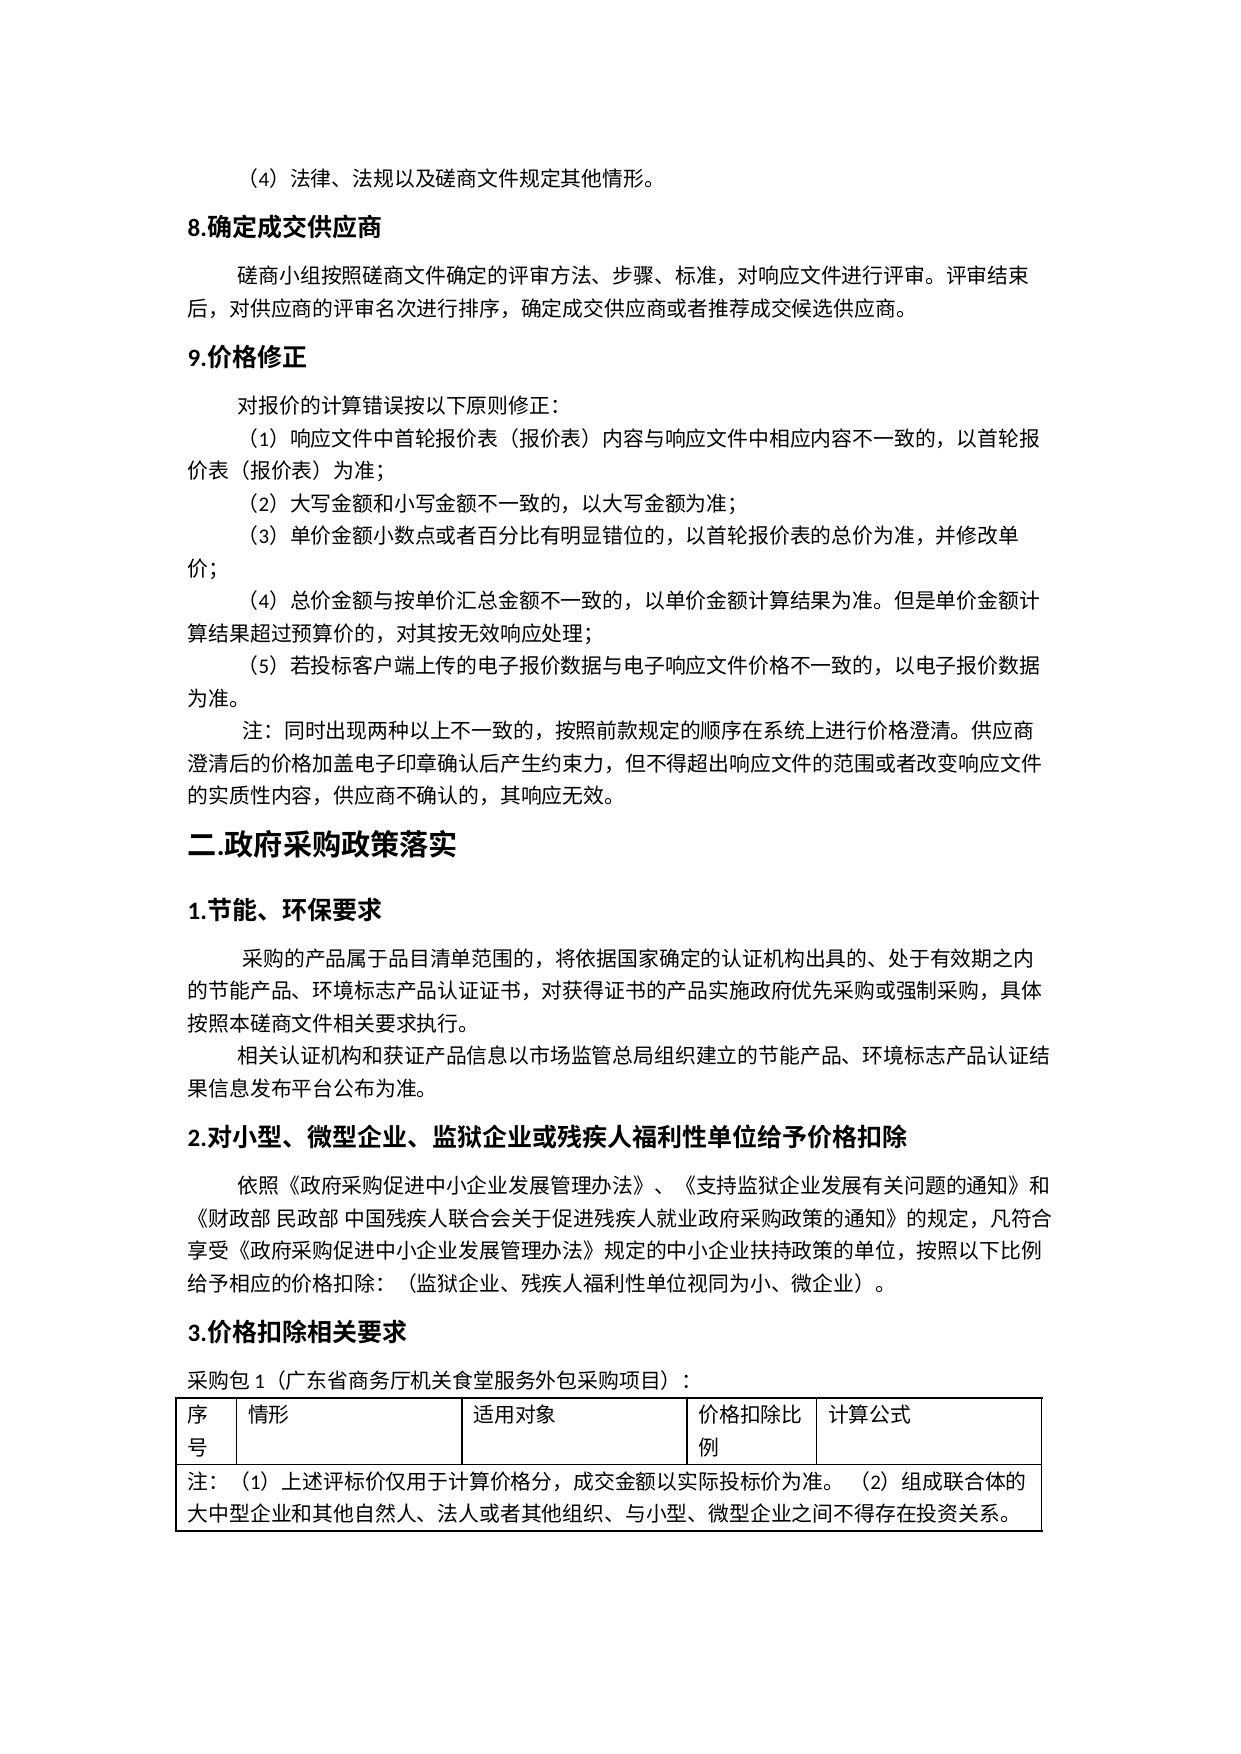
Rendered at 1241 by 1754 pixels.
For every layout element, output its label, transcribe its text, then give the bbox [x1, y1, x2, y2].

text 依照《政府采购促进中小企业发展管理办法》、《支持监狱企业发展有关问题的通知》和《财政部 民政部 中国残疾人联合会关于促进残疾人就业政府采购政策的通知》的规定，凡符合享受《政府采购促进中小企业发展管理办法》规定的中小企业扶持政策的单位，按照以下比例给予相应的价格扣除：（监狱企业、残疾人福利性单位视同为小、微企业）。 [187, 1169, 1053, 1299]
text 3.价格扣除相关要求 [187, 1299, 1053, 1364]
text 采购包1（广东省商务厅机关食堂服务外包采购项目）： [187, 1364, 1053, 1397]
text （4）总价金额与按单价汇总金额不一致的，以单价金额计算结果为准。但是单价金额计算结果超过预算价的，对其按无效响应处理； [187, 584, 1053, 649]
table_header 适用对象 [463, 1399, 686, 1463]
text 二.政府采购政策落实 [187, 812, 1053, 877]
text （1）响应文件中首轮报价表（报价表）内容与响应文件中相应内容不一致的，以首轮报价表（报价表）为准； [187, 422, 1053, 487]
table_header 计算公式 [817, 1399, 1041, 1463]
text 8.确定成交供应商 [187, 194, 1053, 259]
text 1.节能、环保要求 [187, 877, 1053, 942]
text 注：同时出现两种以上不一致的，按照前款规定的顺序在系统上进行价格澄清。供应商澄清后的价格加盖电子印章确认后产生约束力，但不得超出响应文件的范围或者改变响应文件的实质性内容，供应商不确认的，其响应无效。 [187, 714, 1053, 812]
table_header 序号 [177, 1399, 236, 1463]
text 对报价的计算错误按以下原则修正： [187, 389, 1053, 422]
text （3）单价金额小数点或者百分比有明显错位的，以首轮报价表的总价为准，并修改单价； [187, 519, 1053, 584]
table_header 价格扣除比例 [688, 1399, 816, 1463]
text （5）若投标客户端上传的电子报价数据与电子响应文件价格不一致的，以电子报价数据为准。 [187, 649, 1053, 714]
text 磋商小组按照磋商文件确定的评审方法、步骤、标准，对响应文件进行评审。评审结束后，对供应商的评审名次进行排序，确定成交供应商或者推荐成交候选供应商。 [187, 259, 1053, 324]
table_header 情形 [237, 1399, 461, 1463]
table_cell 注：（1）上述评标价仅用于计算价格分，成交金额以实际投标价为准。 （2）组成联合体的大中型企业和其他自然人、法人或者其他组织、与小型、微型企业之间不得存在投资关系。 [177, 1465, 1041, 1530]
text 2.对小型、微型企业、监狱企业或残疾人福利性单位给予价格扣除 [187, 1104, 1053, 1169]
text 采购的产品属于品目清单范围的，将依据国家确定的认证机构出具的、处于有效期之内的节能产品、环境标志产品认证证书，对获得证书的产品实施政府优先采购或强制采购，具体按照本磋商文件相关要求执行。 [187, 942, 1053, 1039]
text 9.价格修正 [187, 324, 1053, 389]
text （4）法律、法规以及磋商文件规定其他情形。 [187, 162, 1053, 194]
text 相关认证机构和获证产品信息以市场监管总局组织建立的节能产品、环境标志产品认证结果信息发布平台公布为准。 [187, 1039, 1053, 1104]
text （2）大写金额和小写金额不一致的，以大写金额为准； [187, 487, 1053, 519]
